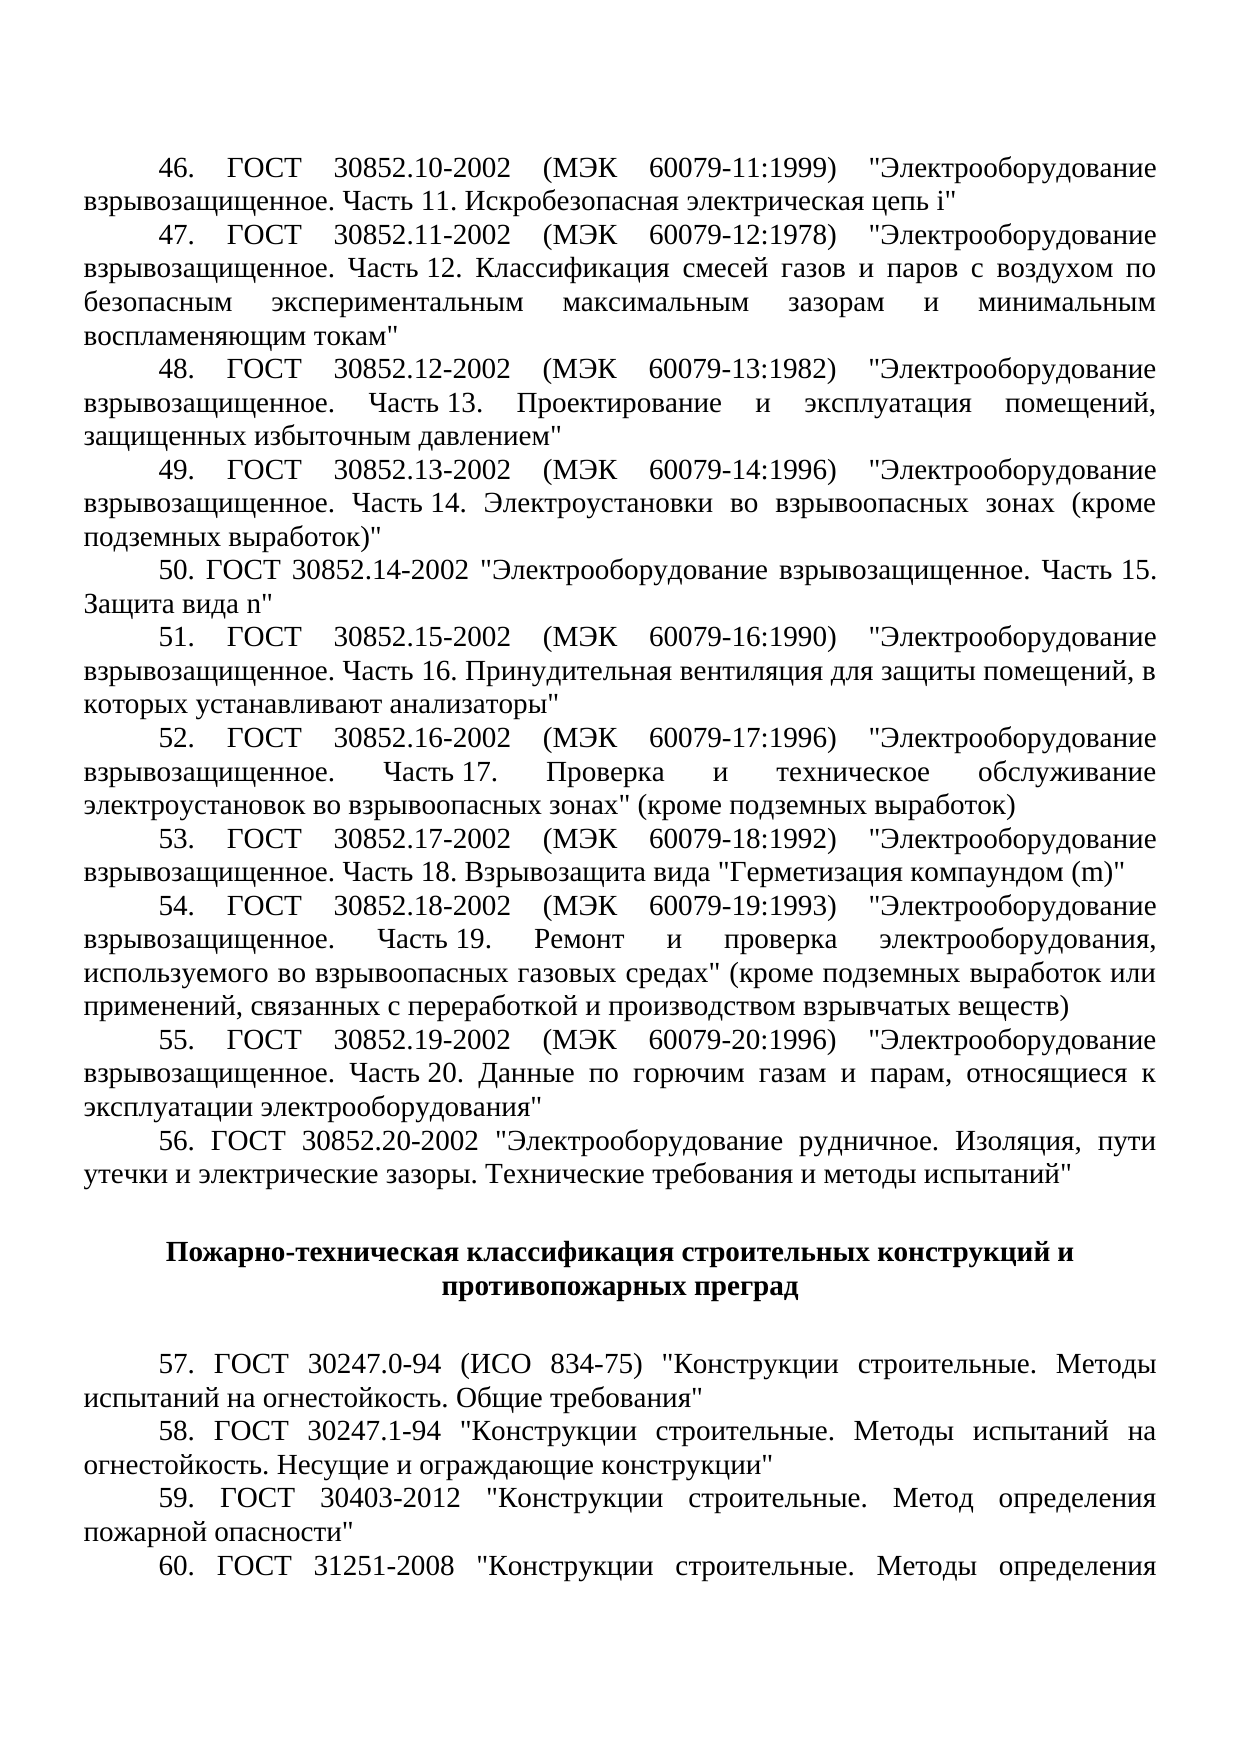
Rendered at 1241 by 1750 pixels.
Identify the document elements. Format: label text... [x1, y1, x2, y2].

text 47. ГОСТ 30852.11-2002 (МЭК 60079-12:1978) "Электрооборудование взрывозащищенное. Часть 12. Классификация смесей газов и паров с воздухом по безопасным экспериментальным максимальным зазорам и минимальным воспламеняющим токам" [83, 217, 1157, 351]
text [83, 1548, 1157, 1581]
text 51. ГОСТ 30852.15-2002 (МЭК 60079-16:1990) "Электрооборудование взрывозащищенное. Часть 16. Принудительная вентиляция для защиты помещений, в которых устанавливают анализаторы" [83, 619, 1157, 720]
text 52. ГОСТ 30852.16-2002 (МЭК 60079-17:1996) "Электрооборудование взрывозащищенное. Часть 17. Проверка и техническое обслуживание электроустановок во взрывоопасных зонах" (кроме подземных выработок) [83, 720, 1157, 821]
text 56. ГОСТ 30852.20-2002 "Электрооборудование рудничное. Изоляция, пути утечки и электрические зазоры. Технические требования и методы испытаний" [83, 1123, 1157, 1190]
text 55. ГОСТ 30852.19-2002 (МЭК 60079-20:1996) "Электрооборудование взрывозащищенное. Часть 20. Данные по горючим газам и парам, относящиеся к эксплуатации электрооборудования" [83, 1022, 1157, 1123]
text 59. ГОСТ 30403-2012 "Конструкции строительные. Метод определения пожарной опасности" [83, 1481, 1157, 1548]
text 58. ГОСТ 30247.1-94 "Конструкции строительные. Методы испытаний на огнестойкость. Несущие и ограждающие конструкции" [83, 1413, 1157, 1481]
text 53. ГОСТ 30852.17-2002 (МЭК 60079-18:1992) "Электрооборудование взрывозащищенное. Часть 18. Взрывозащита вида "Герметизация компаундом (m)" [83, 821, 1157, 888]
text 48. ГОСТ 30852.12-2002 (МЭК 60079-13:1982) "Электрооборудование взрывозащищенное. Часть 13. Проектирование и эксплуатация помещений, защищенных избыточным давлением" [83, 351, 1157, 452]
subtitle Пожарно-техническая классификация строительных конструкций и противопожарных преград [83, 1234, 1157, 1302]
text 54. ГОСТ 30852.18-2002 (МЭК 60079-19:1993) "Электрооборудование взрывозащищенное. Часть 19. Ремонт и проверка электрооборудования, используемого во взрывоопасных газовых средах" (кроме подземных выработок или применений, связанных с переработкой и производством взрывчатых веществ) [83, 888, 1157, 1022]
text 57. ГОСТ 30247.0-94 (ИСО 834-75) "Конструкции строительные. Методы испытаний на огнестойкость. Общие требования" [83, 1346, 1157, 1413]
text 50. ГОСТ 30852.14-2002 "Электрооборудование взрывозащищенное. Часть 15. Защита вида n" [83, 552, 1157, 619]
text 46. ГОСТ 30852.10-2002 (МЭК 60079-11:1999) "Электрооборудование взрывозащищенное. Часть 11. Искробезопасная электрическая цепь i" [83, 150, 1157, 217]
text 49. ГОСТ 30852.13-2002 (МЭК 60079-14:1996) "Электрооборудование взрывозащищенное. Часть 14. Электроустановки во взрывоопасных зонах (кроме подземных выработок)" [83, 452, 1157, 552]
